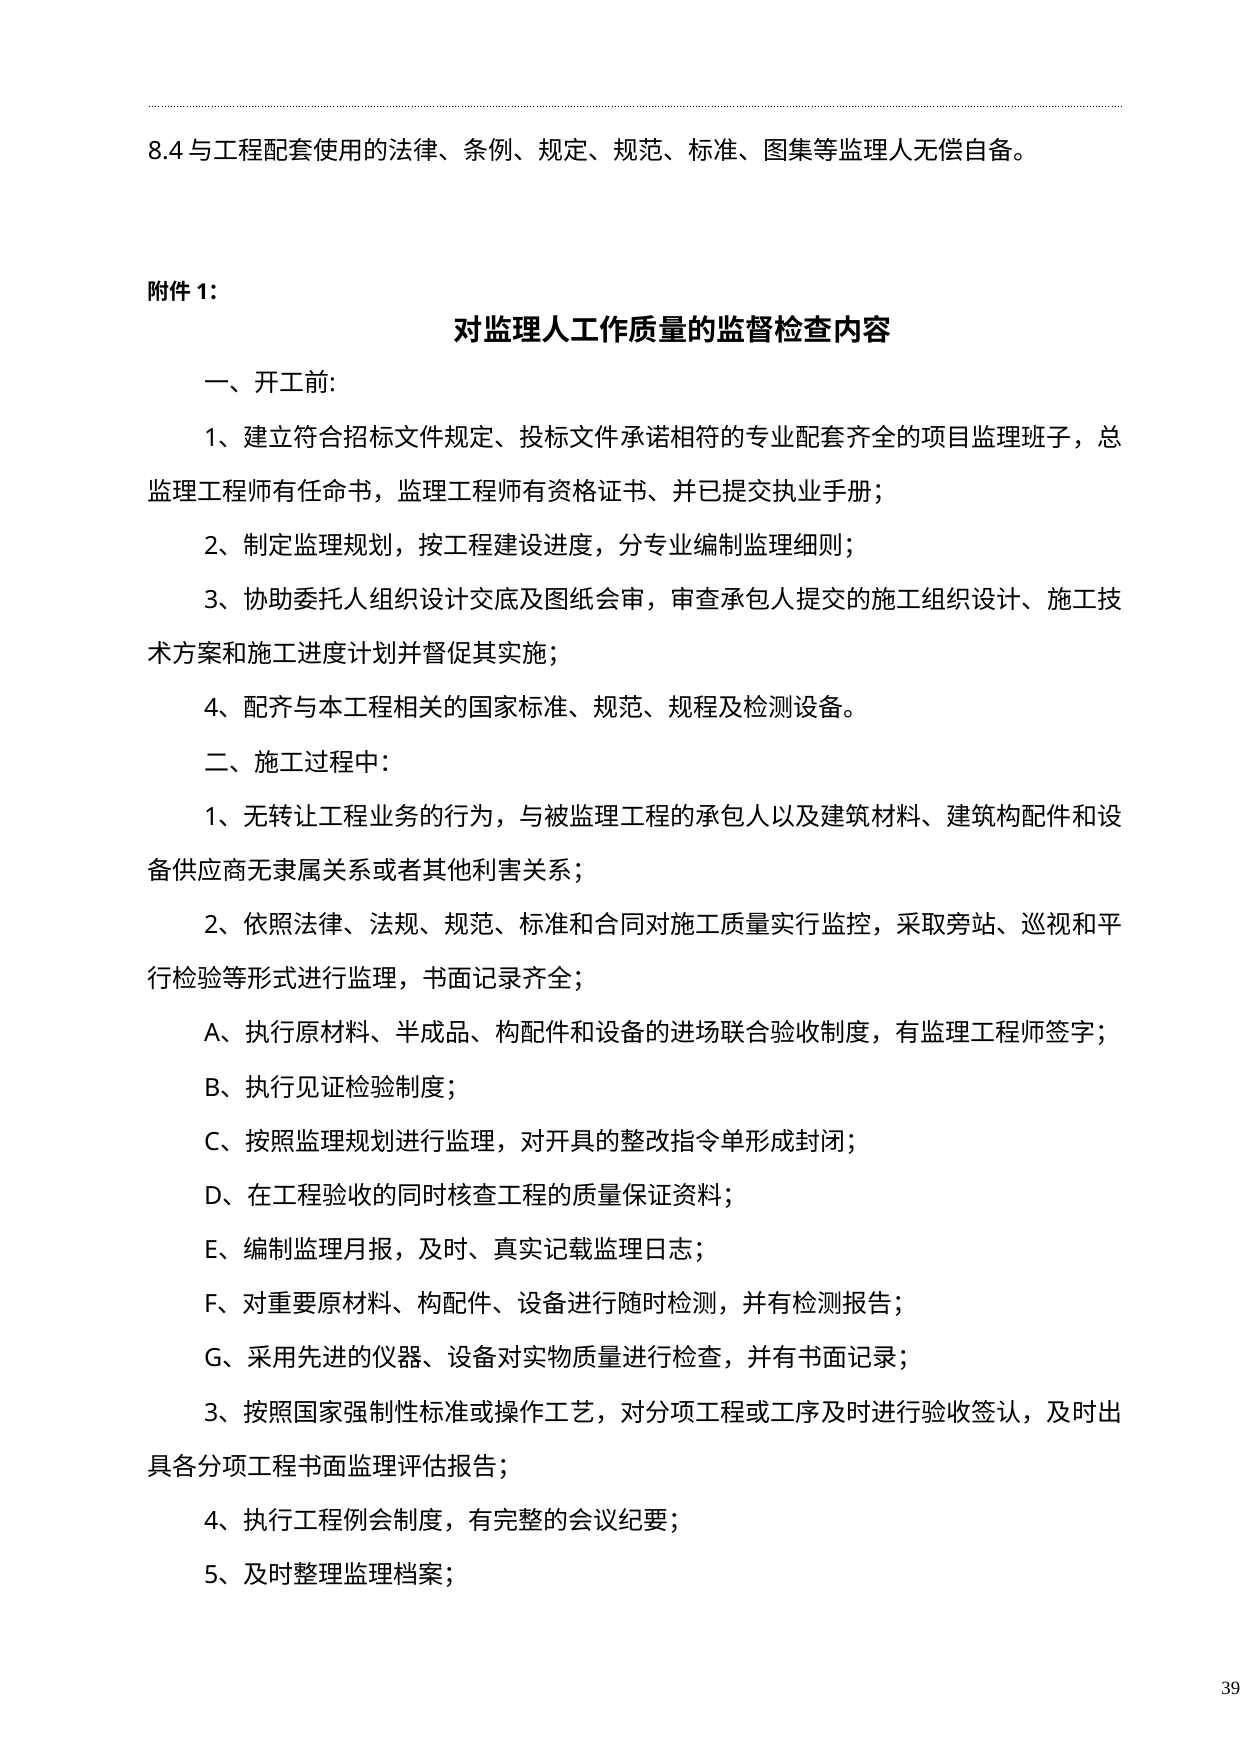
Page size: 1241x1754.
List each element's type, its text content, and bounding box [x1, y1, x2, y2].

text 2、制定监理规划，按工程建设进度，分专业编制监理细则； [148, 511, 1122, 565]
text 附件1： [148, 274, 1122, 306]
text 4、执行工程例会制度，有完整的会议纪要； [148, 1486, 1122, 1540]
text 3、按照国家强制性标准或操作工艺，对分项工程或工序及时进行验收签认，及时出具各分项工程书面监理评估报告； [148, 1378, 1122, 1486]
text 2、依照法律、法规、规范、标准和合同对施工质量实行监控，采取旁站、巡视和平行检验等形式进行监理，书面记录齐全； [148, 890, 1122, 998]
text G、采用先进的仪器、设备对实物质量进行检查，并有书面记录； [148, 1323, 1122, 1378]
text 4、配齐与本工程相关的国家标准、规范、规程及检测设备。 [148, 673, 1122, 728]
text 1、建立符合招标文件规定、投标文件承诺相符的专业配套齐全的项目监理班子，总监理工程师有任命书，监理工程师有资格证书、并已提交执业手册； [148, 403, 1122, 511]
text F、对重要原材料、构配件、设备进行随时检测，并有检测报告； [148, 1269, 1122, 1323]
text D、在工程验收的同时核查工程的质量保证资料； [148, 1161, 1122, 1215]
text E、编制监理月报，及时、真实记载监理日志； [148, 1215, 1122, 1269]
text 1、无转让工程业务的行为，与被监理工程的承包人以及建筑材料、建筑构配件和设备供应商无隶属关系或者其他利害关系； [148, 782, 1122, 890]
text 5、及时整理监理档案； [148, 1540, 1122, 1594]
text 对监理人工作质量的监督检查内容 [148, 306, 1122, 348]
text C、按照监理规划进行监理，对开具的整改指令单形成封闭； [148, 1107, 1122, 1161]
text 8.4与工程配套使用的法律、条例、规定、规范、标准、图集等监理人无偿自备。 [148, 118, 1122, 170]
text B、执行见证检验制度； [148, 1053, 1122, 1107]
text 一、开工前: [148, 348, 1122, 403]
text 二、施工过程中： [148, 728, 1122, 782]
text 3、协助委托人组织设计交底及图纸会审，审查承包人提交的施工组织设计、施工技术方案和施工进度计划并督促其实施； [148, 565, 1122, 673]
text A、执行原材料、半成品、构配件和设备的进场联合验收制度，有监理工程师签字； [148, 998, 1122, 1053]
